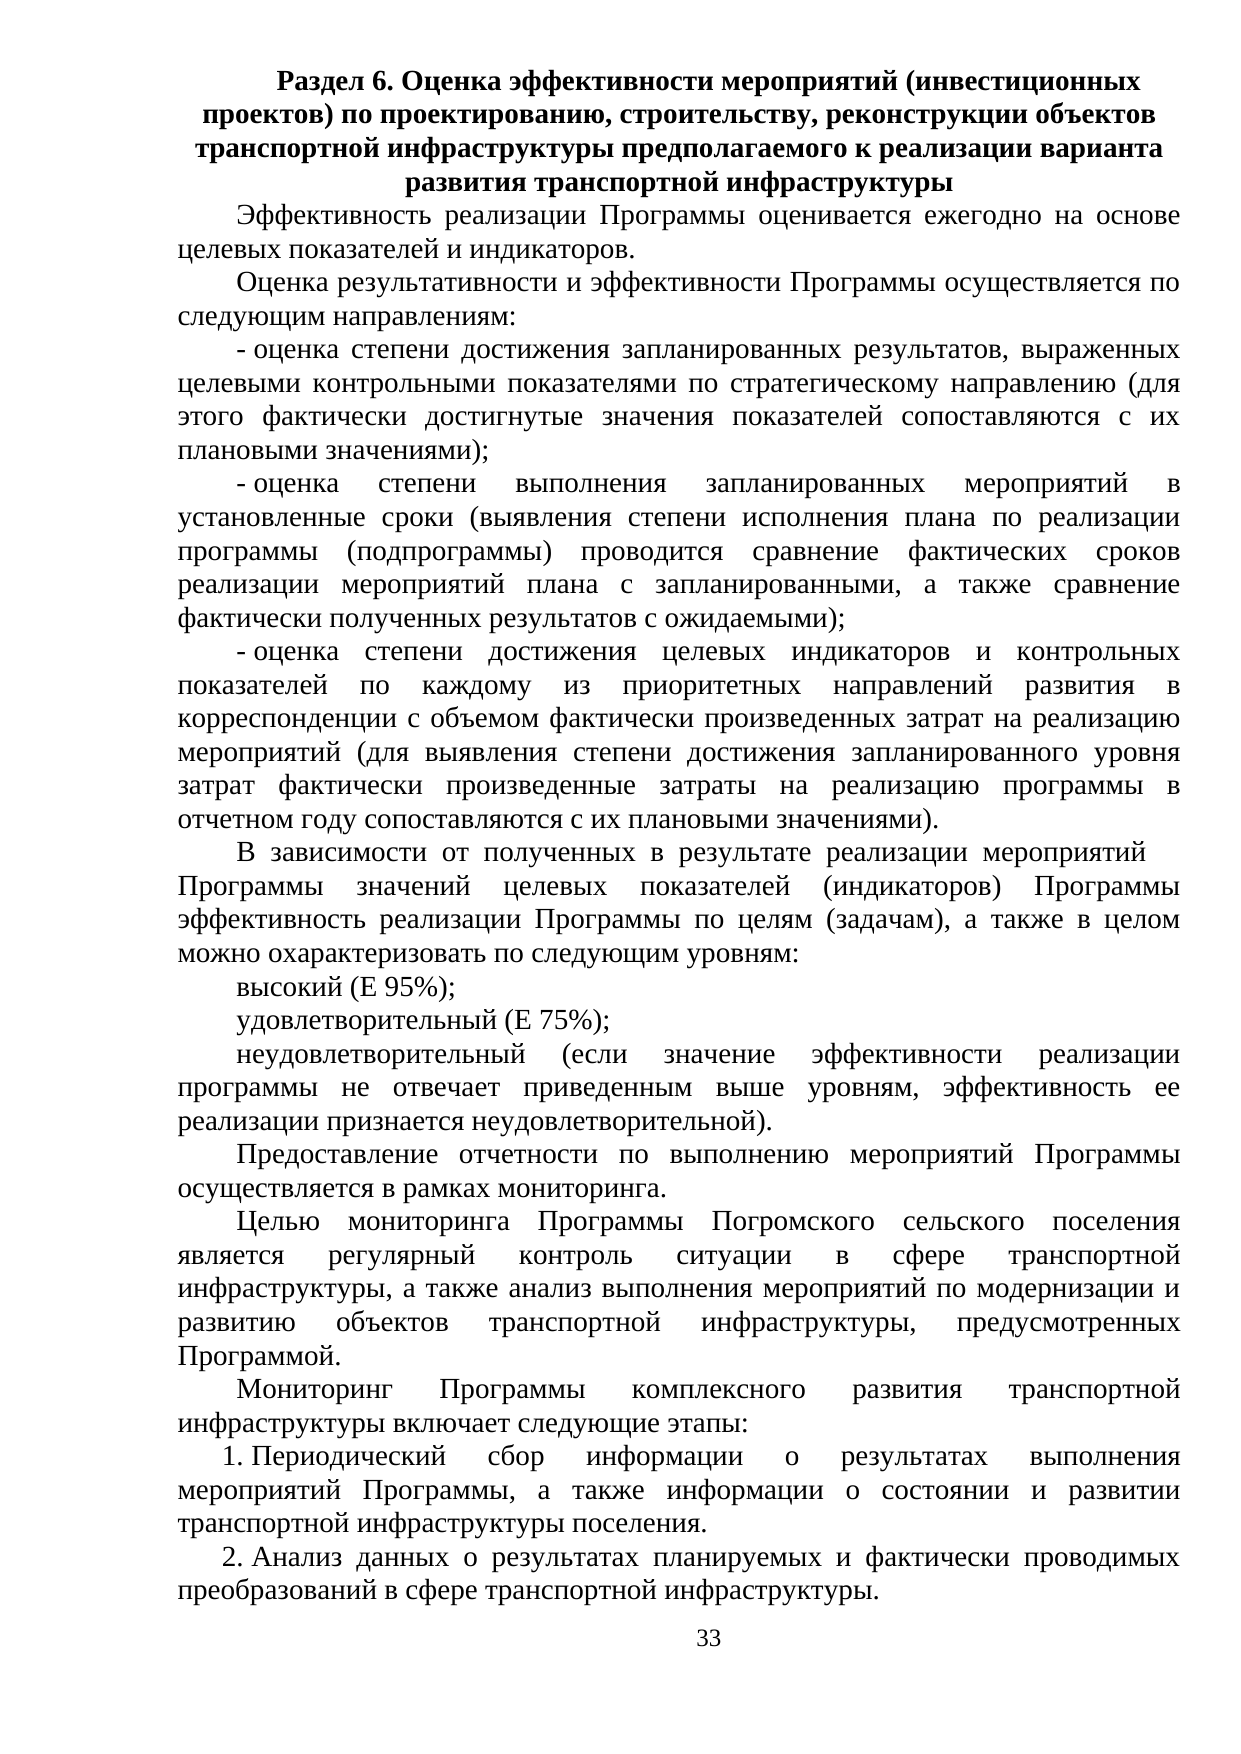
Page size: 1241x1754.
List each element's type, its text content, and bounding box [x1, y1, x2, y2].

text - оценка степени достижения целевых индикаторов и контрольных показателей по каждому из приоритетных направлений развития в корреспонденции с объемом фактически произведенных затрат на реализацию мероприятий (для выявления степени достижения запланированного уровня затрат фактически произведенные затраты на реализацию программы в отчетном году сопоставляются с их плановыми значениями). [177, 633, 1181, 834]
text неудовлетворительный (если значение эффективности реализации программы не отвечает приведенным выше уровням, эффективность ее реализации признается неудовлетворительной). [177, 1036, 1181, 1136]
text В зависимости от полученных в результате реализации мероприятий [177, 834, 1181, 868]
text Мониторинг Программы комплексного развития транспортной инфраструктуры включает следующие этапы: [177, 1371, 1181, 1438]
text Оценка результативности и эффективности Программы осуществляется по следующим направлениям: [177, 264, 1181, 331]
text высокий (E 95%); [177, 969, 1181, 1002]
text Эффективность реализации Программы оценивается ежегодно на основе целевых показателей и индикаторов. [177, 197, 1181, 264]
text Предоставление отчетности по выполнению мероприятий Программы осуществляется в рамках мониторинга. [177, 1136, 1181, 1203]
list Анализ данных о результатах планируемых и фактически проводимых преобразований в сфере транспортной инфраструктуры. [177, 1539, 1181, 1606]
text удовлетворительный (E 75%); [177, 1002, 1181, 1036]
text Раздел 6. Оценка эффективности мероприятий (инвестиционных проектов) по проектированию, строительству, реконструкции объектов транспортной инфраструктуры предполагаемого к реализации варианта развития транспортной инфраструктуры [177, 63, 1181, 197]
list Периодический сбор информации о результатах выполнения мероприятий Программы, а также информации о состоянии и развитии транспортной инфраструктуры поселения. [177, 1438, 1181, 1539]
text - оценка степени выполнения запланированных мероприятий в установленные сроки (выявления степени исполнения плана по реализации программы (подпрограммы) проводится сравнение фактических сроков реализации мероприятий плана с запланированными, а также сравнение фактически полученных результатов с ожидаемыми); [177, 466, 1181, 633]
text Целью мониторинга Программы Погромского сельского поселения является регулярный контроль ситуации в сфере транспортной инфраструктуры, а также анализ выполнения мероприятий по модернизации и развитию объектов транспортной инфраструктуры, предусмотренных Программой. [177, 1203, 1181, 1371]
text Программы значений целевых показателей (индикаторов) Программы эффективность реализации Программы по целям (задачам), а также в целом можно охарактеризовать по следующим уровням: [177, 868, 1181, 969]
text - оценка степени достижения запланированных результатов, выраженных целевыми контрольными показателями по стратегическому направлению (для этого фактически достигнутые значения показателей сопоставляются с их плановыми значениями); [177, 331, 1181, 466]
